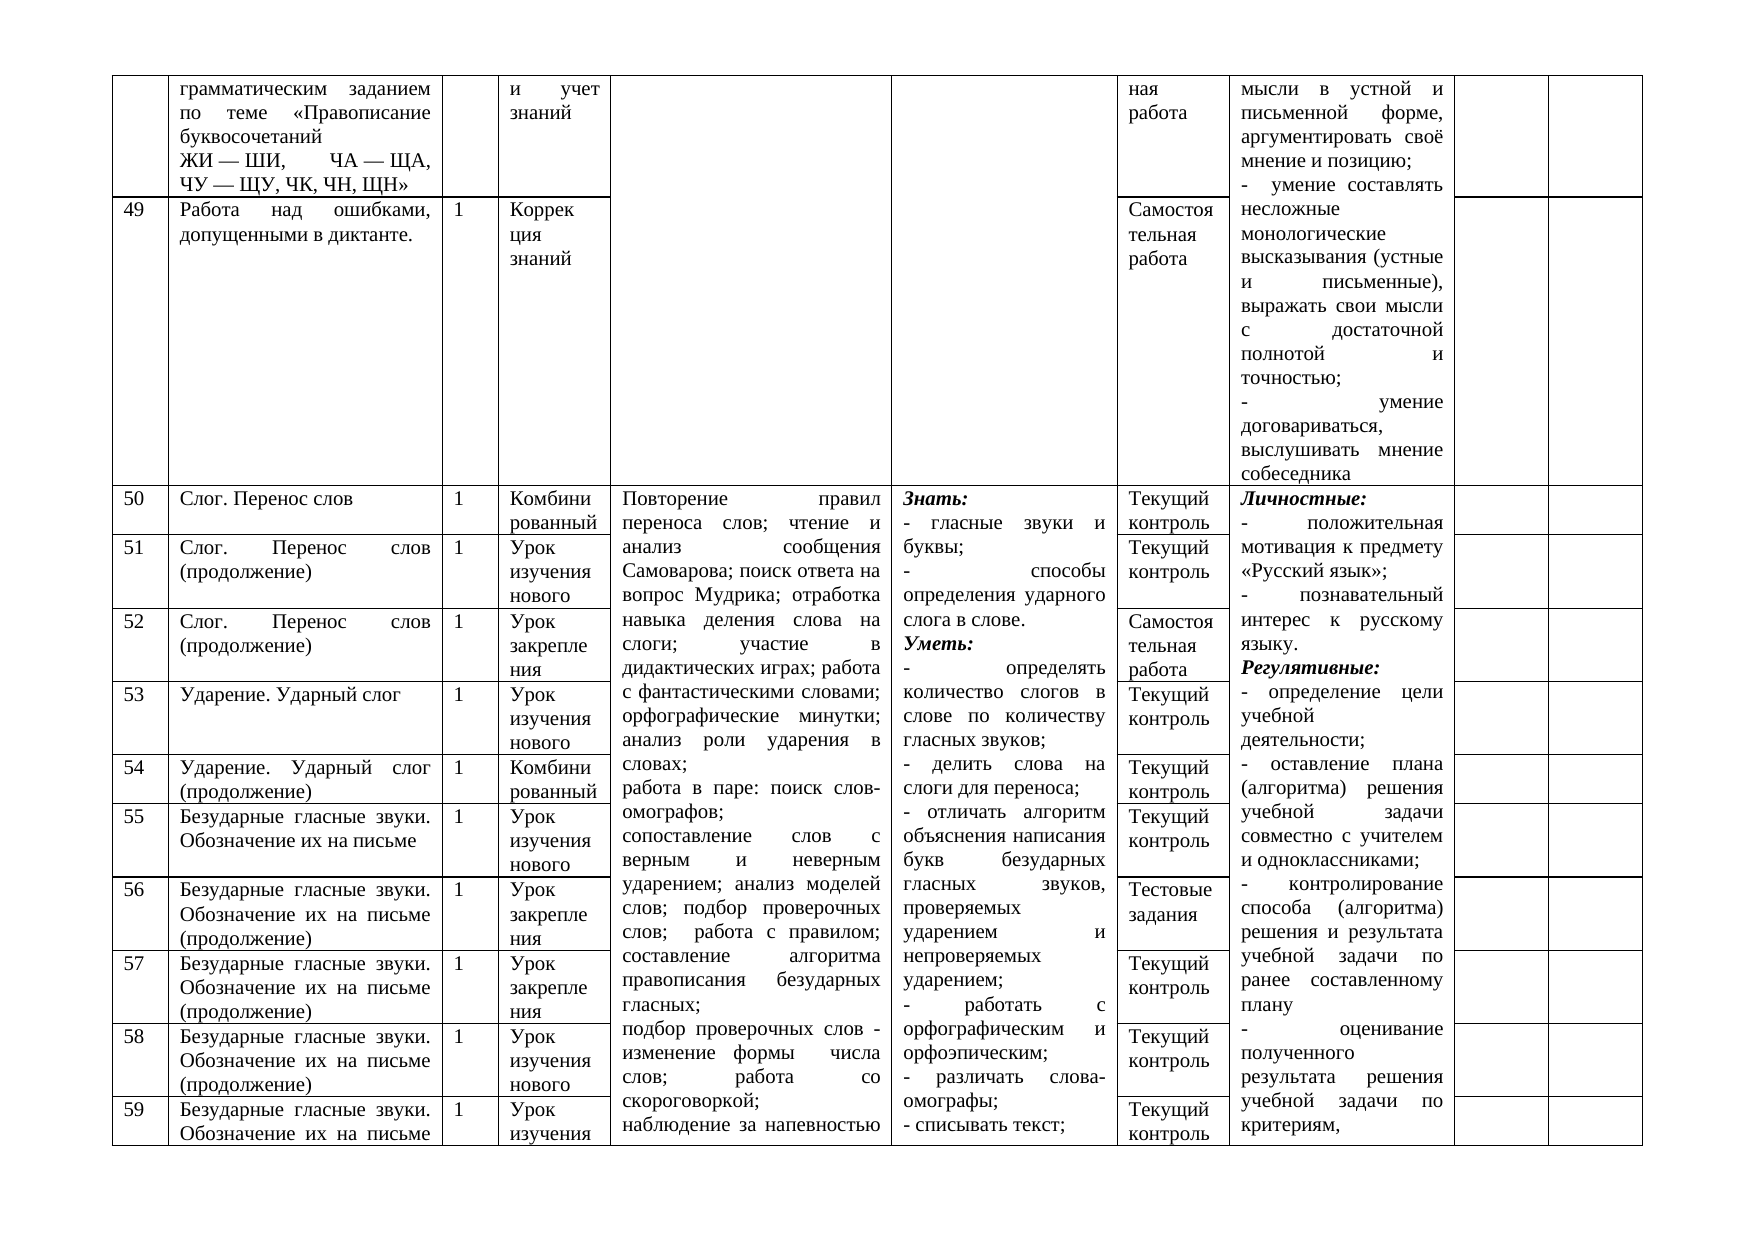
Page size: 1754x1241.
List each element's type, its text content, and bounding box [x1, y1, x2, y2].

table_cell Комбинированный [499, 755, 610, 803]
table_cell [499, 1097, 610, 1145]
table_cell [1549, 486, 1642, 534]
table_cell Урок закрепле ния [499, 878, 610, 949]
table_cell Текущий контроль [1118, 486, 1229, 534]
table_cell Безударные гласные звуки. Обозначение их на письме [169, 804, 442, 876]
table_cell Повторение правил переноса слов; чтение и анализ сообщения Самоварова; поиск ответа на вопрос Мудрика; отработка навыка деления слова на слоги; участие в дидактических играх; работа с фантастическими словами; орфографические минутки; анализ роли ударения в словах; работа в паре: поиск слов-омографов; сопоставление слов с верным и неверным ударением; анализ моделей слов; подбор проверочных слов; работа с правилом; составление алгоритма правописания безударных гласных; подбор проверочных слов - изменение формы числа слов; работа со скороговоркой; наблюдение за напевностью стихотворной речи: рифмой и ритмом; рисуночный диктант; работа с орфографическим словарем в конце учебника; работа с текстом «Лев» по заданиям учебника; кроссворд; задание «Пишу и объясняю» [611, 486, 891, 1145]
table_cell [1455, 76, 1548, 196]
table_cell 58 [113, 1024, 168, 1096]
table_cell [1549, 535, 1642, 607]
table_cell 1 [443, 682, 498, 754]
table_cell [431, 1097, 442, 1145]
table_cell 49 [113, 198, 168, 485]
table_cell [1455, 535, 1548, 607]
table_cell Комбинированный [499, 486, 610, 534]
table_cell Слог. Перенос слов [169, 486, 442, 534]
table_cell Текущий контроль [1118, 682, 1229, 754]
table_cell Слог. Перенос слов (продолжение) [169, 609, 442, 681]
table_cell Урок изучения нового [499, 804, 610, 876]
table_cell [1455, 198, 1548, 485]
table_cell 1 [443, 804, 498, 876]
table_cell [1549, 682, 1642, 754]
table_cell 52 [113, 609, 168, 681]
table_cell [1455, 878, 1548, 949]
table_cell Коррек ция знаний [499, 198, 610, 485]
table_cell Текущий контроль [1118, 535, 1229, 607]
table_cell [1549, 198, 1642, 485]
table_cell Урок изучения нового [499, 682, 610, 754]
table_cell Ударение. Ударный слог [169, 682, 442, 754]
table_cell [1455, 1097, 1548, 1145]
table_cell Тестовые задания [1118, 878, 1229, 949]
table_cell Текущий контроль [1118, 951, 1229, 1023]
table_cell Самостоятельная работа [1118, 609, 1229, 681]
table_cell Ударение. Ударный слог (продолжение) [312, 755, 442, 803]
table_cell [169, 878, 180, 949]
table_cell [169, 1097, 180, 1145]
table_cell [1455, 682, 1548, 754]
table_cell Контрольная работа [1118, 76, 1229, 196]
table_cell Безударные гласные звуки. Обозначение их на письме (продолжение) [312, 878, 442, 949]
table_cell Урок изучения нового [499, 535, 610, 607]
table_cell [1549, 1097, 1642, 1145]
table_cell 53 [113, 682, 168, 754]
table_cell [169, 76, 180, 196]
table_cell [1455, 804, 1548, 876]
table_cell 55 [113, 804, 168, 876]
table_cell Слог. Перенос слов (продолжение) [169, 535, 442, 607]
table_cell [312, 951, 442, 1023]
table_cell Личностные: - положительная мотивация к предмету «Русский язык»; - познавательный интерес к русскому языку. Регулятивные: - определение цели учебной деятельности; - оставление плана (алгоритма) решения учебной задачи совместно с учителем и одноклассниками; - контролирование способа (алгоритма) решения и результата учебной задачи по ранее составленному плану - оценивание полученного результата решения учебной задачи по критериям, определенным совместно с учителем. Познавательные: Общеучебные: - ориентирование в учебнике и умение находить ответы в тексте, иллюстрациях; - умение учитывать разные мнения, выражать свои мысли с достаточной полнотой и точностью. Логические: - способность анализировать смысловую связь между родственными словами; - умение выбирать проверочное слово из двух предложенных; - умение группировать слова в зависимости от места ударения. Коммуникативные: - умение выражать своё мнение в процессе выполнения различных заданий, формулировать свои мысли в устной и письменной форме, аргументировать своё мнение и позицию; Логические: - анализировать смысловую связь между родственными словами; - выбирать проверочное слово из двух предложенных; - группировать слова в зависимости от места ударения [1230, 486, 1454, 1145]
table_cell [1455, 486, 1548, 534]
table_cell Знать: - гласные звуки и буквы; - способы определения ударного слога в слове. Уметь: - определять количество слогов в слове по количеству гласных звуков; - делить слова на слоги для переноса; - отличать алгоритм объяснения написания букв безударных гласных звуков, проверяемых ударением и непроверяемых ударением; - работать с орфографическим и орфоэпическим; - различать слова-омографы; - списывать текст; - проверять слова с двумя безударными гласными; - прогнозировать содержание текста по его заглавию; - правильно произносить слова с верным ударением как признак грамотной культурной речи; - распределять слова с непроверяемыми написаниями по тематическим группам; - записывать под диктовку словарные слова без ошибок, пропусков и искажений [892, 486, 1117, 1145]
table_cell 1 [443, 198, 498, 485]
table_cell 1 [443, 951, 498, 1023]
table_cell 1 [443, 535, 498, 607]
table_cell [1549, 878, 1642, 949]
table_cell [1549, 804, 1642, 876]
table_cell 56 [113, 878, 168, 949]
table_cell Контрольный диктант с грамматическим заданием по теме «Правописание буквосочетаний ЖИ — ШИ, ЧА — ЩА, ЧУ — ЩУ, ЧК, ЧН, ЩН» [322, 76, 442, 196]
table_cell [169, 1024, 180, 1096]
table_cell 48 [113, 76, 168, 196]
table_cell [1455, 951, 1548, 1023]
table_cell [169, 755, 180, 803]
table_cell [1549, 609, 1642, 681]
table_cell 59 [113, 1097, 168, 1145]
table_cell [499, 76, 610, 196]
table_cell Самостоятельная работа [1118, 198, 1229, 485]
table_cell Урок закрепле ния [499, 609, 610, 681]
table_cell Текущий контроль [1118, 755, 1229, 803]
table_cell [1549, 755, 1642, 803]
table_cell [1549, 1024, 1642, 1096]
table_cell Текущий контроль [1118, 804, 1229, 876]
table_cell 50 [113, 486, 168, 534]
table_cell Урок закрепле ния [499, 951, 610, 1023]
table_cell [1549, 951, 1642, 1023]
table_cell [1455, 1024, 1548, 1096]
table_cell Текущий контроль [1118, 1097, 1229, 1145]
table_cell 1 [443, 609, 498, 681]
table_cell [312, 1024, 442, 1096]
table_cell Урок изучения нового [499, 1024, 610, 1096]
table_cell 54 [113, 755, 168, 803]
table_cell 1 [443, 755, 498, 803]
table_cell 1 [443, 1024, 498, 1096]
table_cell 51 [113, 535, 168, 607]
table_cell [1549, 76, 1642, 196]
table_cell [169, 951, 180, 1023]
table_cell 1 [443, 878, 498, 949]
table_cell 1 [443, 1097, 498, 1145]
table_cell [1455, 755, 1548, 803]
table_cell Текущий контроль [1118, 1024, 1229, 1096]
table_cell Работа над ошибками, допущенными в диктанте. [169, 198, 442, 485]
table_cell 1 [443, 486, 498, 534]
table_cell 57 [113, 951, 168, 1023]
table_cell 1 [443, 76, 498, 196]
table_cell [1455, 609, 1548, 681]
